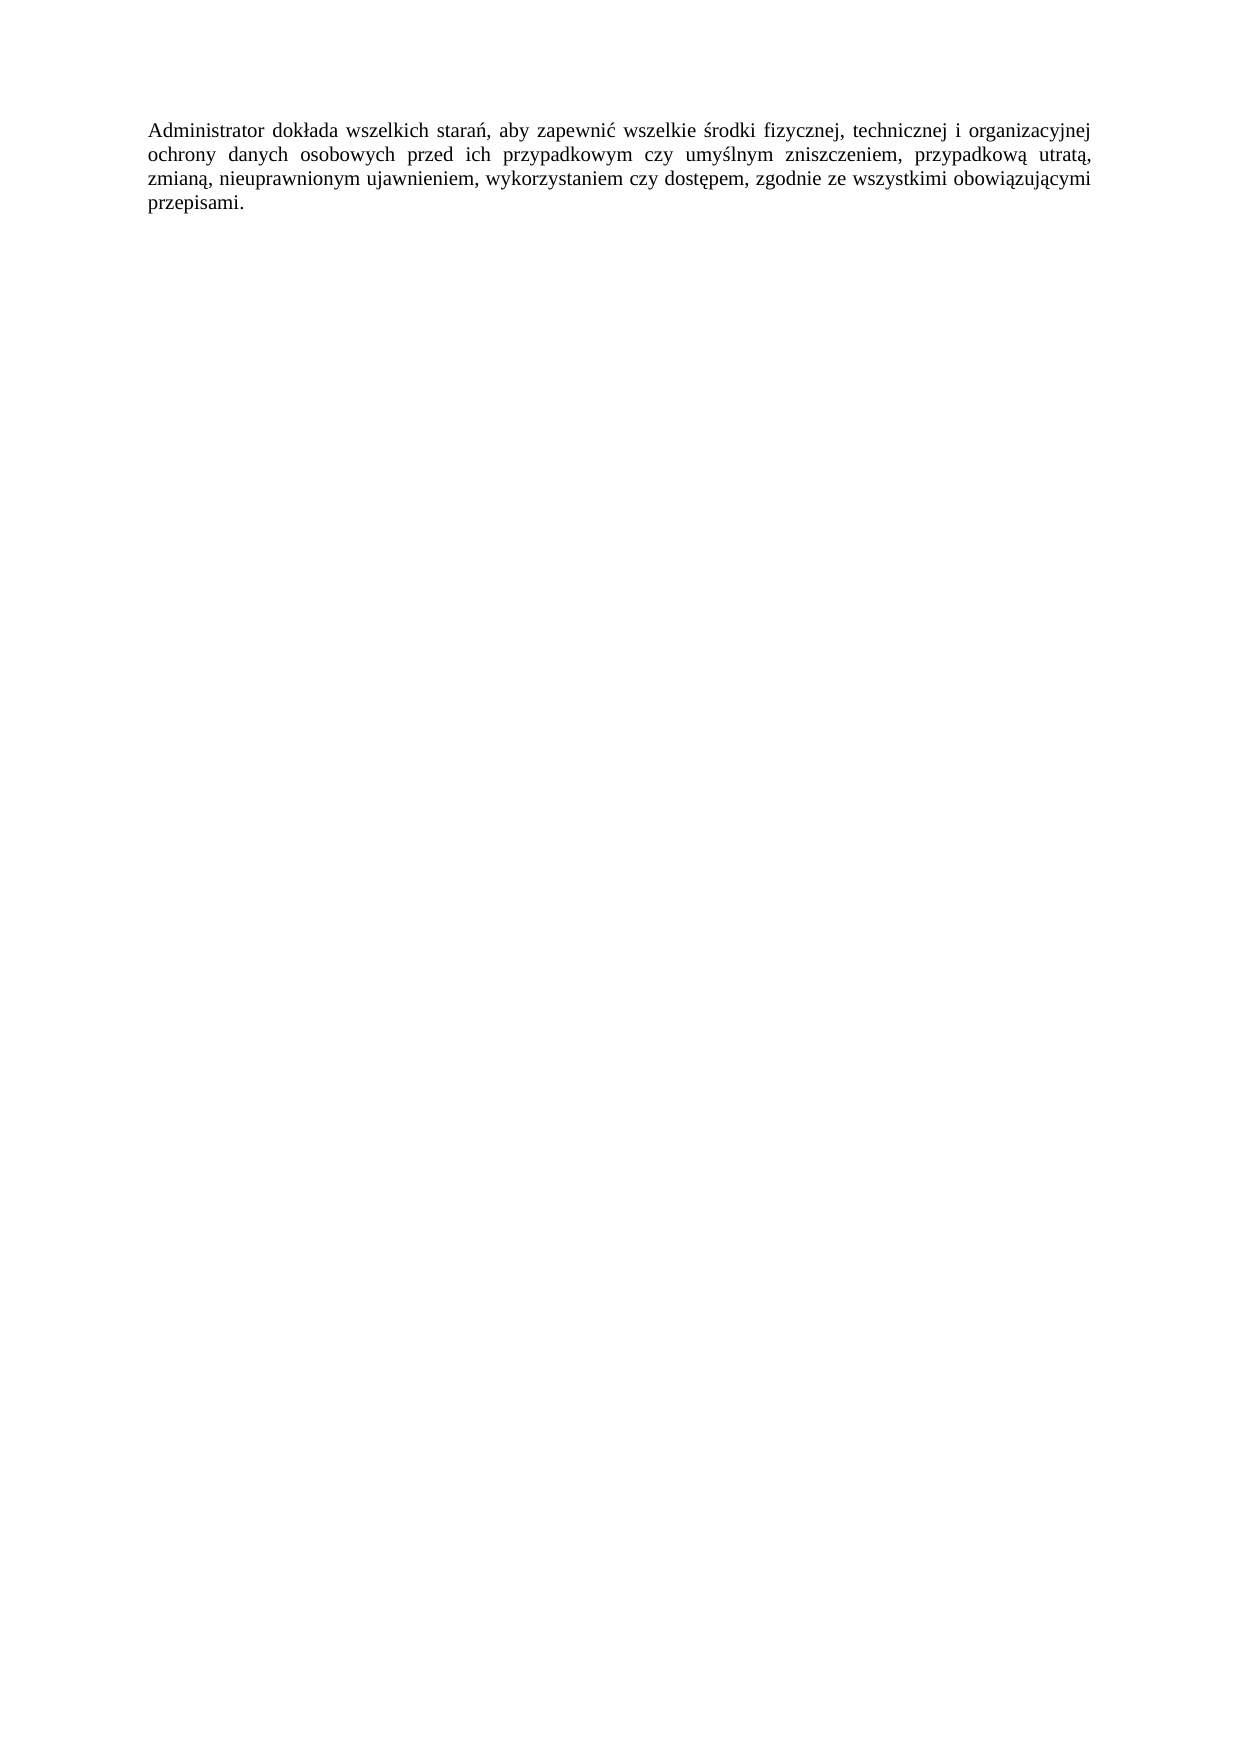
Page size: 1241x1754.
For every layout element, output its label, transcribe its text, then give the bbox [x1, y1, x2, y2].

text Administrator dokłada wszelkich starań, aby zapewnić wszelkie środki fizycznej, technicznej i organizacyjnej ochrony danych osobowych przed ich przypadkowym czy umyślnym zniszczeniem, przypadkową utratą, zmianą, nieuprawnionym ujawnieniem, wykorzystaniem czy dostępem, zgodnie ze wszystkimi obowiązującymi przepisami. [148, 118, 1092, 214]
